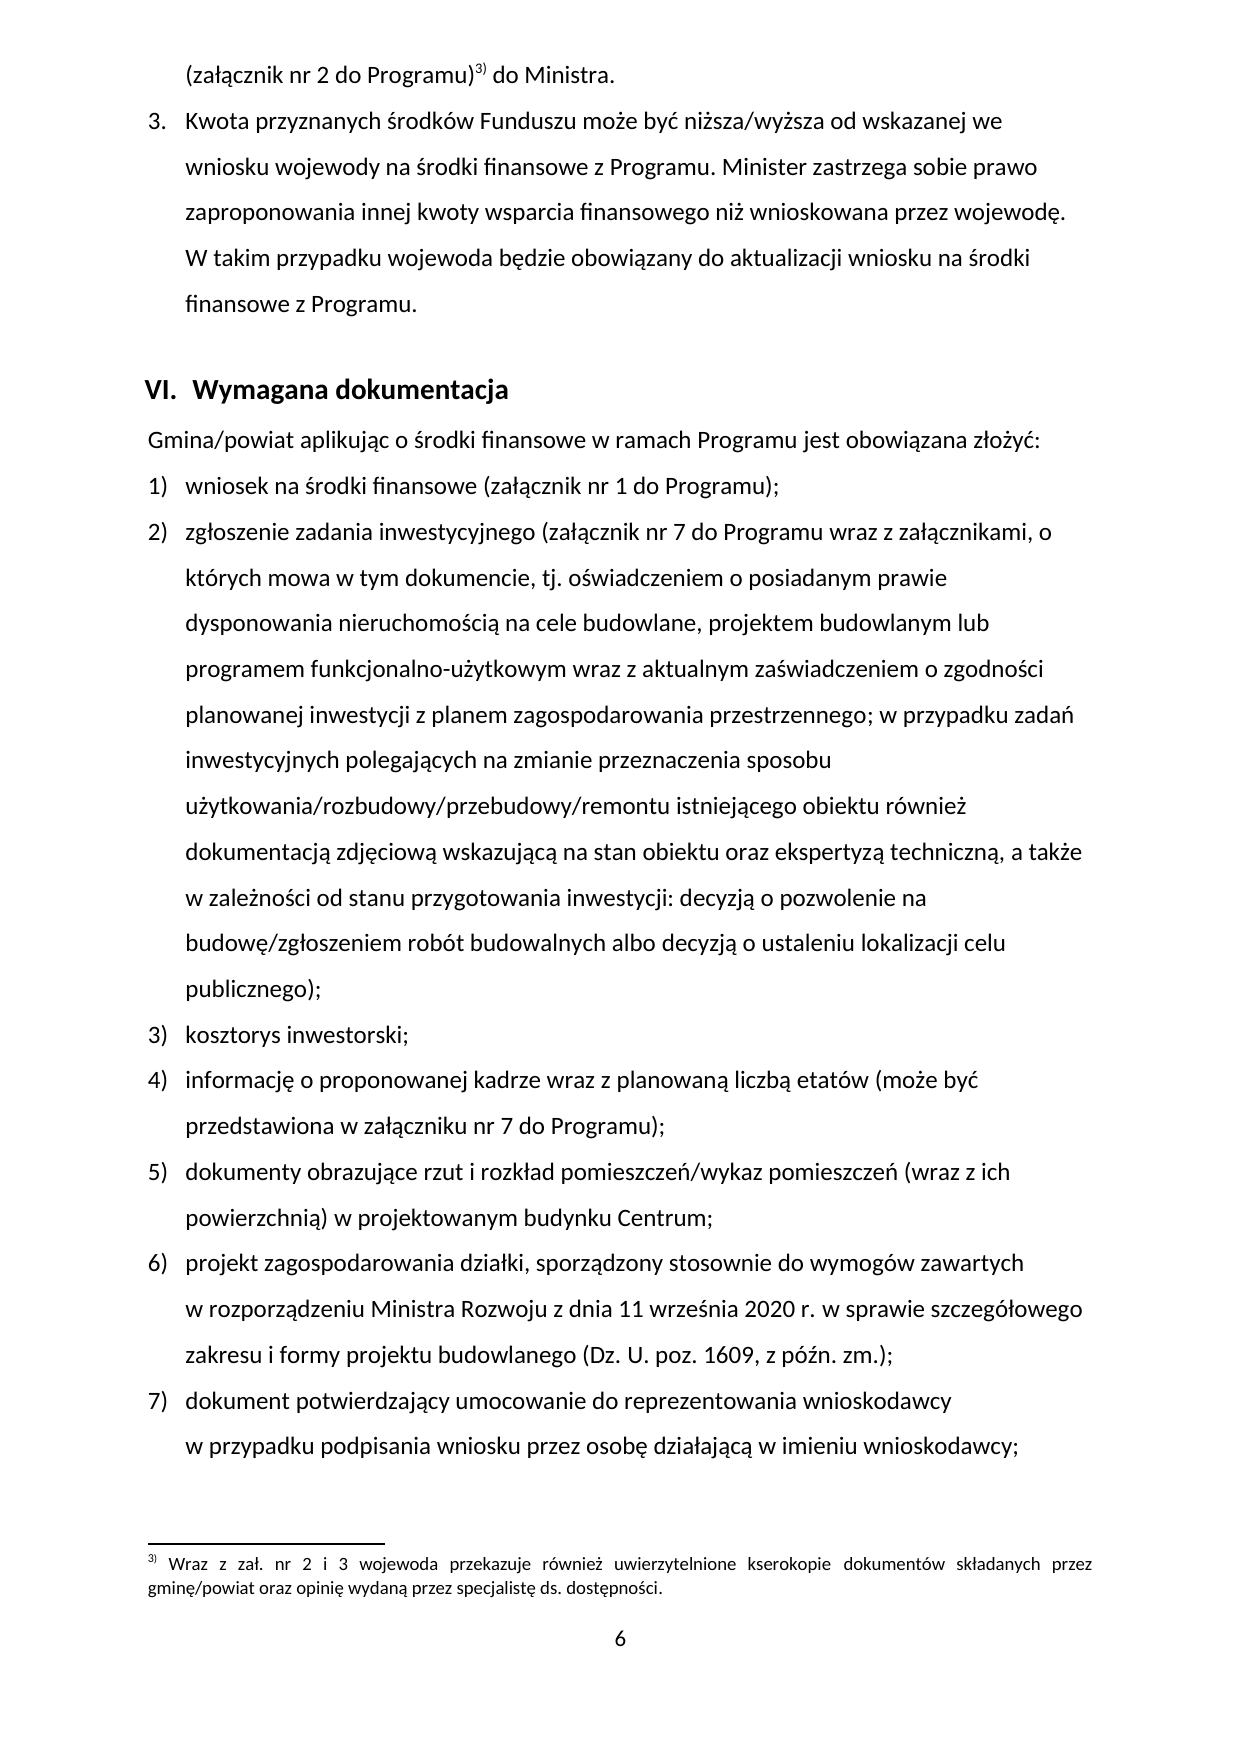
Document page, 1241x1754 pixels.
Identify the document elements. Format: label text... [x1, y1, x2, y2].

list zgłoszenie zadania inwestycyjnego (załącznik nr 7 do Programu wraz z załącznikami, o których mowa w tym dokumencie, tj. oświadczeniem o posiadanym prawie dysponowania nieruchomością na cele budowlane, projektem budowlanym lub programem funkcjonalno-użytkowym wraz z aktualnym zaświadczeniem o zgodności planowanej inwestycji z planem zagospodarowania przestrzennego; w przypadku zadań inwestycyjnych polegających na zmianie przeznaczenia sposobu użytkowania/rozbudowy/przebudowy/remontu istniejącego obiektu również dokumentacją zdjęciową wskazującą na stan obiektu oraz ekspertyzą techniczną, a także w zależności od stanu przygotowania inwestycji: decyzją o pozwolenie na budowę/zgłoszeniem robót budowalnych albo decyzją o ustaleniu lokalizacji celu publicznego); [148, 516, 1093, 1004]
list projekt zagospodarowania działki, sporządzony stosownie do wymogów zawartych w rozporządzeniu Ministra Rozwoju z dnia 11 września 2020 r. w sprawie szczegółowego zakresu i formy projektu budowlanego (Dz. U. poz. 1609, z późn. zm.); [148, 1248, 1093, 1369]
list kosztorys inwestorski; [148, 1019, 1093, 1049]
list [148, 59, 1093, 90]
list dokument potwierdzający umocowanie do reprezentowania wnioskodawcy w przypadku podpisania wniosku przez osobę działającą w imieniu wnioskodawcy; [148, 1385, 1093, 1461]
list informację o proponowanej kadrze wraz z planowaną liczbą etatów (może być przedstawiona w załączniku nr 7 do Programu); [148, 1065, 1093, 1141]
list Kwota przyznanych środków Funduszu może być niższa/wyższa od wskazanej we wniosku wojewody na środki finansowe z Programu. Minister zastrzega sobie prawo zaproponowania innej kwoty wsparcia finansowego niż wnioskowana przez wojewodę. W takim przypadku wojewoda będzie obowiązany do aktualizacji wniosku na środki finansowe z Programu. [148, 105, 1093, 318]
text Gmina/powiat aplikując o środki finansowe w ramach Programu jest obowiązana złożyć: [148, 424, 1093, 455]
list wniosek na środki finansowe (załącznik nr 1 do Programu); [148, 470, 1093, 501]
list dokumenty obrazujące rzut i rozkład pomieszczeń/wykaz pomieszczeń (wraz z ich powierzchnią) w projektowanym budynku Centrum; [148, 1156, 1093, 1232]
subtitle Wymagana dokumentacja [177, 371, 1093, 407]
